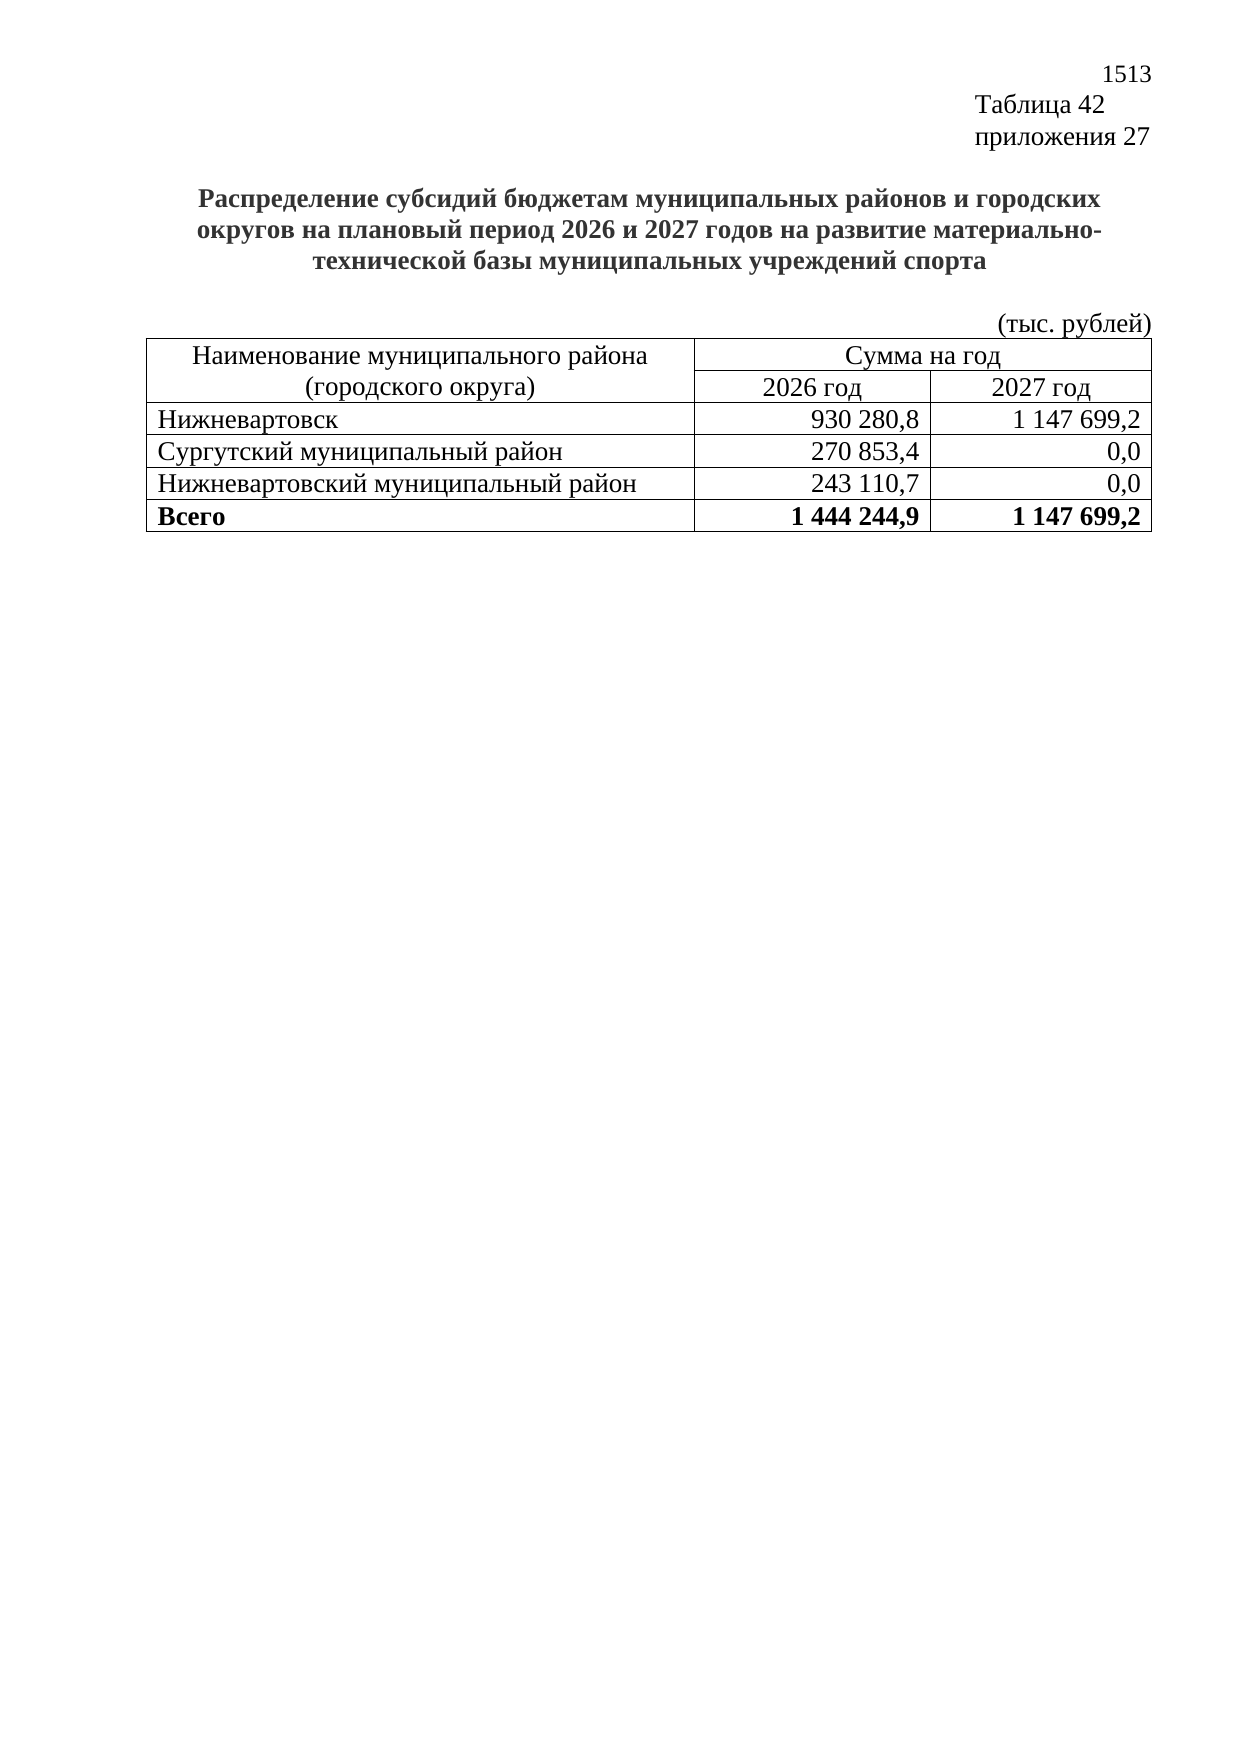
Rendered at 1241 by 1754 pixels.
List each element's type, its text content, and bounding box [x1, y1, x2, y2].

table_header Сумма на год [695, 339, 1151, 370]
table_cell 1 147 699,2 [931, 403, 1151, 434]
text (тыс. рублей) [148, 307, 1152, 338]
text Распределение субсидий бюджетам муниципальных районов и городских округов на плановый период 2026 и 2027 годов на развитие материально-технической базы муниципальных учреждений спорта [148, 182, 1152, 276]
table_cell 270 853,4 [695, 435, 930, 467]
table_cell 2026 год [695, 371, 930, 402]
table_cell 1 147 699,2 [931, 500, 1151, 531]
table_cell Нижневартовский муниципальный район [147, 468, 694, 499]
table_cell 243 110,7 [695, 468, 930, 499]
table_cell Сургутский муниципальный район [147, 435, 694, 467]
table_cell 2027 год [931, 371, 1151, 402]
table_cell Нижневартовск [147, 403, 694, 434]
table_cell 0,0 [931, 435, 1151, 467]
table_cell Всего [147, 500, 694, 531]
table_cell 930 280,8 [695, 403, 930, 434]
table_header Наименование муниципального района (городского округа) [147, 339, 694, 402]
text приложения 27 [974, 120, 1152, 151]
table_cell 0,0 [931, 468, 1151, 499]
table_cell 1 444 244,9 [695, 500, 930, 531]
text Таблица 42 [974, 89, 1152, 120]
